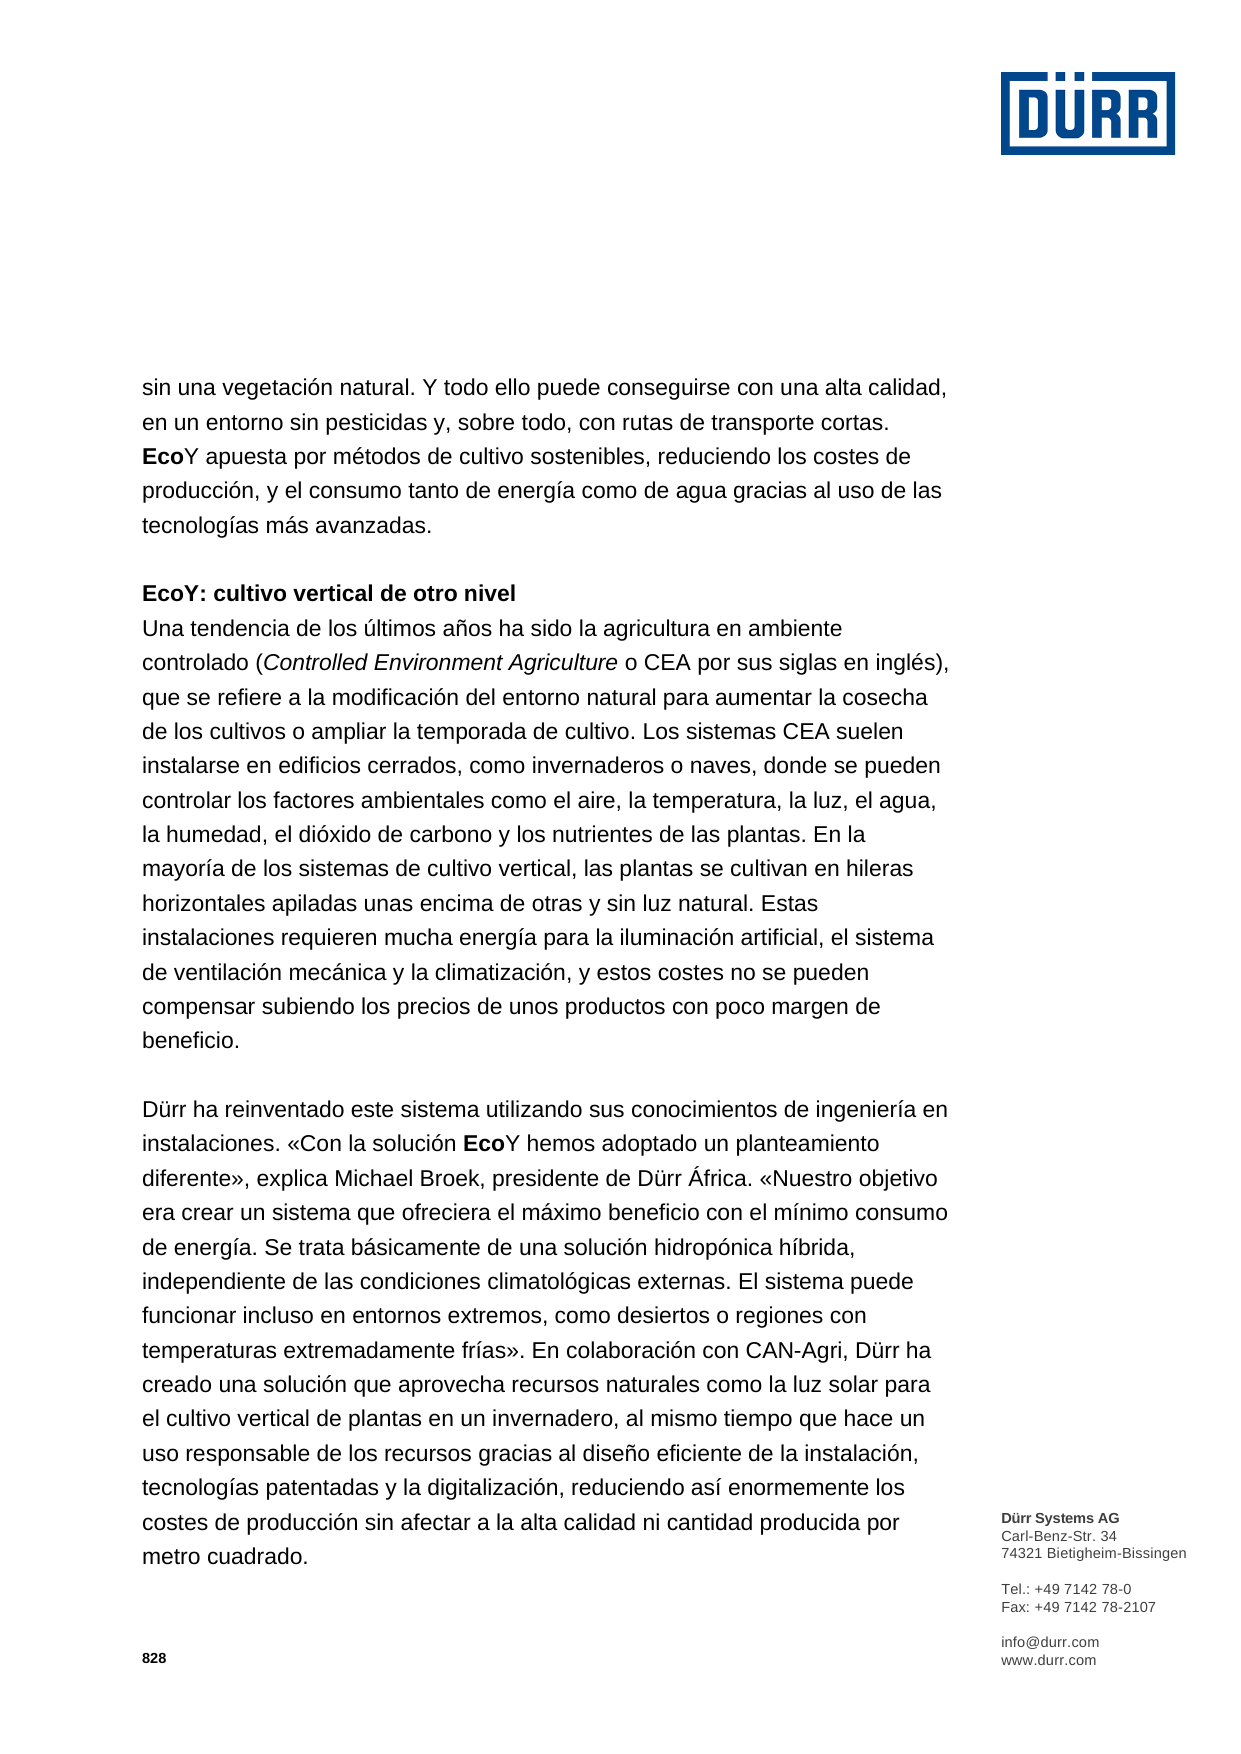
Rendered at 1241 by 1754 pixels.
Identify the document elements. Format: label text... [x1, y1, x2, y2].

picture [1001, 72, 1175, 155]
text Una tendencia de los últimos años ha sido la agricultura en ambiente controlado (Controlled Environment Agriculture o CEA por sus siglas en inglés), que se refiere a la modificación del entorno natural para aumentar la cosecha de los cultivos o ampliar la temporada de cultivo. Los sistemas CEA suelen instalarse en edificios cerrados, como invernaderos o naves, donde se pueden controlar los factores ambientales como el aire, la temperatura, la luz, el agua, la humedad, el dióxido de carbono y los nutrientes de las plantas. En la mayoría de los sistemas de cultivo vertical, las plantas se cultivan en hileras horizontales apiladas unas encima de otras y sin luz natural. Estas instalaciones requieren mucha energía para la iluminación artificial, el sistema de ventilación mecánica y la climatización, y estos costes no se pueden compensar subiendo los precios de unos productos con poco margen de beneficio. [142, 607, 951, 1054]
text Dürr ha reinventado este sistema utilizando sus conocimientos de ingeniería en instalaciones. «Con la solución EcoY hemos adoptado un planteamiento diferente», explica Michael Broek, presidente de Dürr África. «Nuestro objetivo era crear un sistema que ofreciera el máximo beneficio con el mínimo consumo de energía. Se trata básicamente de una solución hidropónica híbrida, independiente de las condiciones climatológicas externas. El sistema puede funcionar incluso en entornos extremos, como desiertos o regiones con temperaturas extremadamente frías». En colaboración con CAN-Agri, Dürr ha creado una solución que aprovecha recursos naturales como la luz solar para el cultivo vertical de plantas en un invernadero, al mismo tiempo que hace un uso responsable de los recursos gracias al diseño eficiente de la instalación, tecnologías patentadas y la digitalización, reduciendo así enormemente los costes de producción sin afectar a la alta calidad ni cantidad producida por metro cuadrado. [142, 1088, 951, 1569]
text EcoY: cultivo vertical de otro nivel [142, 572, 951, 607]
